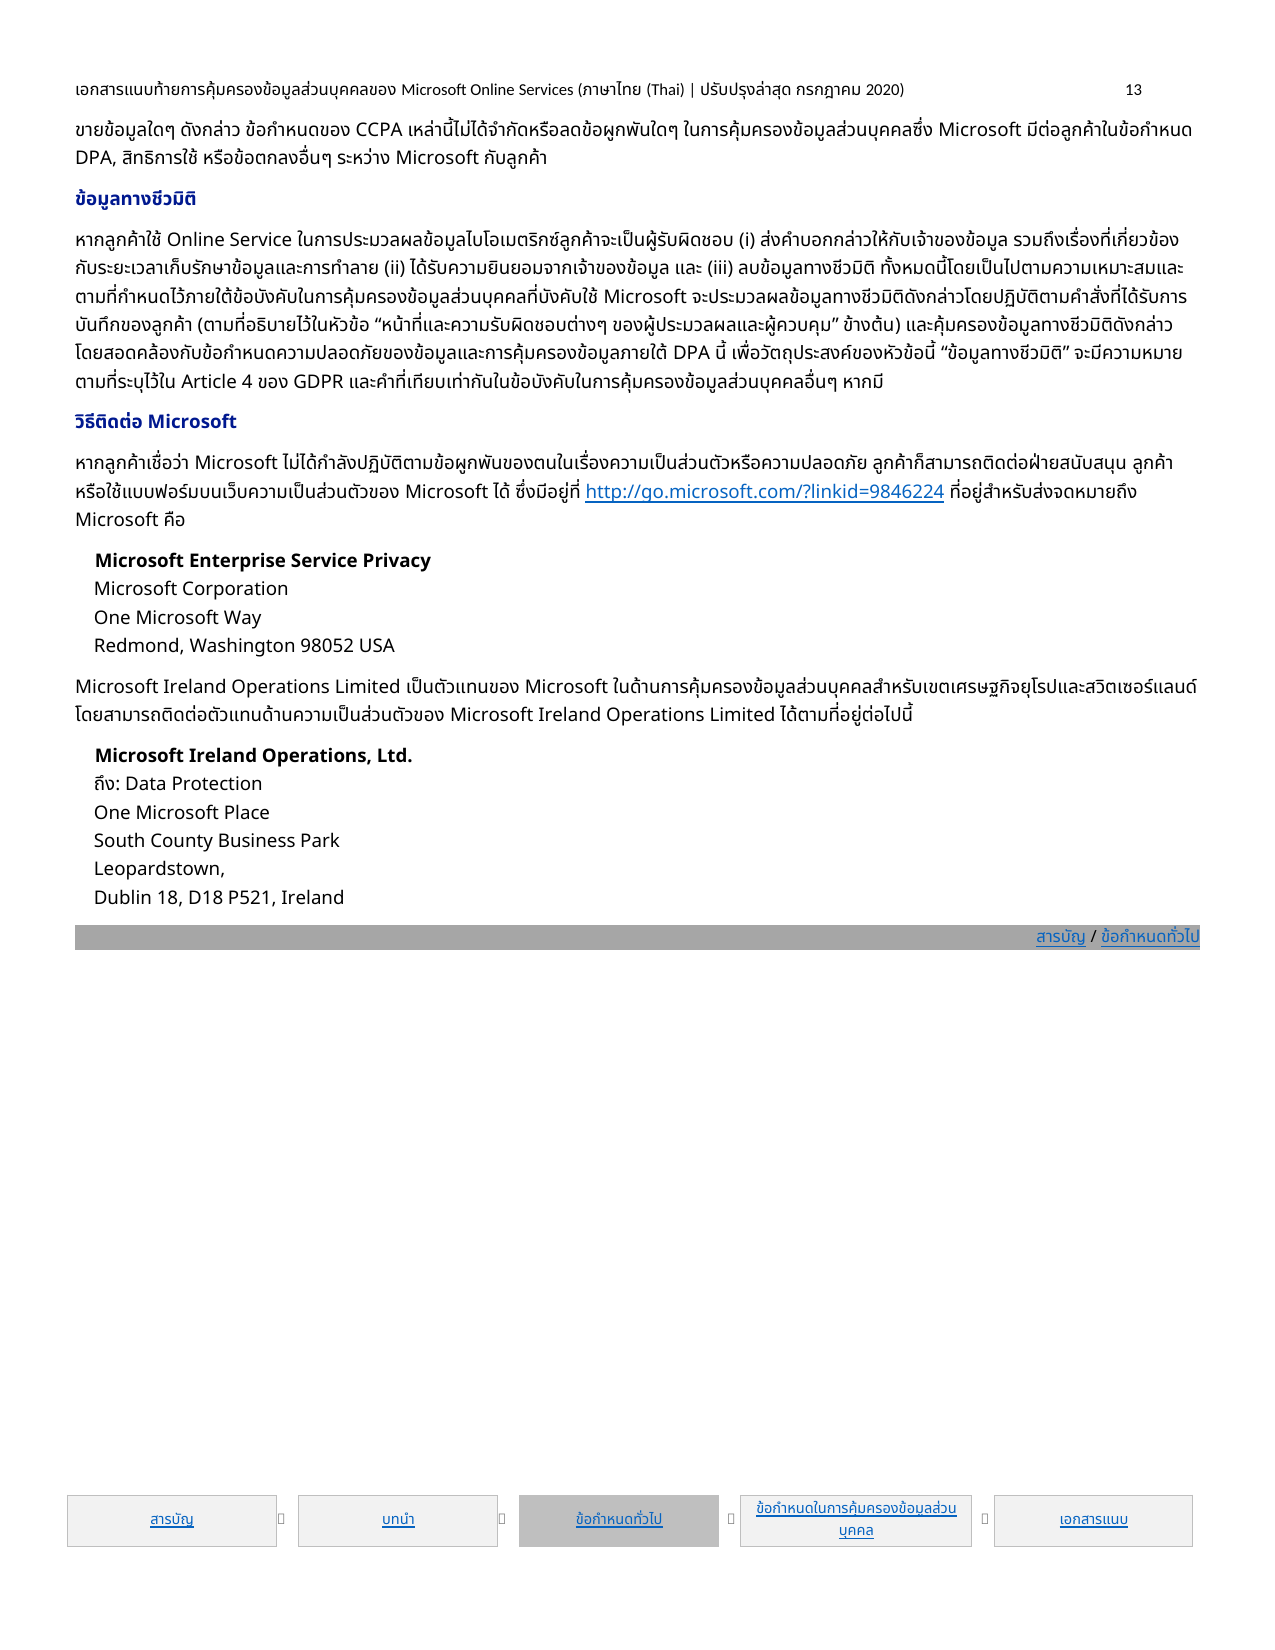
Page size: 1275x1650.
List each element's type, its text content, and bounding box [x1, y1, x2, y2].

list Redmond, Washington 98052 USA [94, 633, 1200, 661]
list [75, 117, 1200, 173]
list Microsoft Corporation [94, 576, 1200, 604]
subtitle ข้อมูลทางชีวมิติ [75, 186, 1200, 214]
list สารบัญ / ข้อกำหนดทั่วไป [75, 925, 1200, 950]
list Microsoft Ireland Operations Limited เป็นตัวแทนของ Microsoft ในด้านการคุ้มครองข้อมูลส่วนบุคคลสำหรับเขตเศรษฐกิจยุโรปและสวิตเซอร์แลนด์ โดยสามารถติดต่อตัวแทนด้านความเป็นส่วนตัวของ Microsoft Ireland Operations Limited ได้ตามที่อยู่ต่อไปนี้ [75, 673, 1200, 730]
subtitle วิธีติดต่อ Microsoft [75, 409, 1200, 437]
list ถึง: Data Protection [94, 771, 1200, 799]
list South County Business Park [94, 828, 1200, 856]
list Dublin 18, D18 P521, Ireland [94, 884, 1200, 913]
text หากลูกค้าใช้ Online Service ในการประมวลผลข้อมูลไบโอเมตริกซ์ลูกค้าจะเป็นผู้รับผิดชอบ (i) ส่งคำบอกกล่าวให้กับเจ้าของข้อมูล รวมถึงเรื่องที่เกี่ยวข้องกับระยะเวลาเก็บรักษาข้อมูลและการทำลาย (ii) ได้รับความยินยอมจากเจ้าของข้อมูล และ (iii) ลบข้อมูลทางชีวมิติ ทั้งหมดนี้โดยเป็นไปตามความเหมาะสมและตามที่กำหนดไว้ภายใต้ข้อบังคับในการคุ้มครองข้อมูลส่วนบุคคลที่บังคับใช้ Microsoft จะประมวลผลข้อมูลทางชีวมิติดังกล่าวโดยปฏิบัติตามคำสั่งที่ได้รับการบันทึกของลูกค้า (ตามที่อธิบายไว้ในหัวข้อ “หน้าที่และความรับผิดชอบต่างๆ ของผู้ประมวลผลและผู้ควบคุม” ข้างต้น) และคุ้มครองข้อมูลทางชีวมิติดังกล่าวโดยสอดคล้องกับข้อกำหนดความปลอดภัยของข้อมูลและการคุ้มครองข้อมูลภายใต้ DPA นี้ เพื่อวัตถุประสงค์ของหัวข้อนี้ “ข้อมูลทางชีวมิติ” จะมีความหมายตามที่ระบุไว้ใน Article 4 ของ GDPR และคำที่เทียบเท่ากันในข้อบังคับในการคุ้มครองข้อมูลส่วนบุคคลอื่นๆ หากมี [75, 227, 1200, 397]
list One Microsoft Place [94, 799, 1200, 828]
list Microsoft Enterprise Service Privacy [94, 548, 1200, 576]
list One Microsoft Way [94, 604, 1200, 633]
list Leopardstown, [94, 856, 1200, 884]
list Microsoft Ireland Operations, Ltd. [94, 743, 1200, 771]
list หากลูกค้าเชื่อว่า Microsoft ไม่ได้กำลังปฏิบัติตามข้อผูกพันของตนในเรื่องความเป็นส่วนตัวหรือความปลอดภัย ลูกค้าก็สามารถติดต่อฝ่ายสนับสนุน ลูกค้าหรือใช้แบบฟอร์มบนเว็บความเป็นส่วนตัวของ Microsoft ได้ ซึ่งมีอยู่ที่ http://go.microsoft.com/?linkid=9846224 ที่อยู่สำหรับส่งจดหมายถึง Microsoft คือ [75, 450, 1200, 535]
